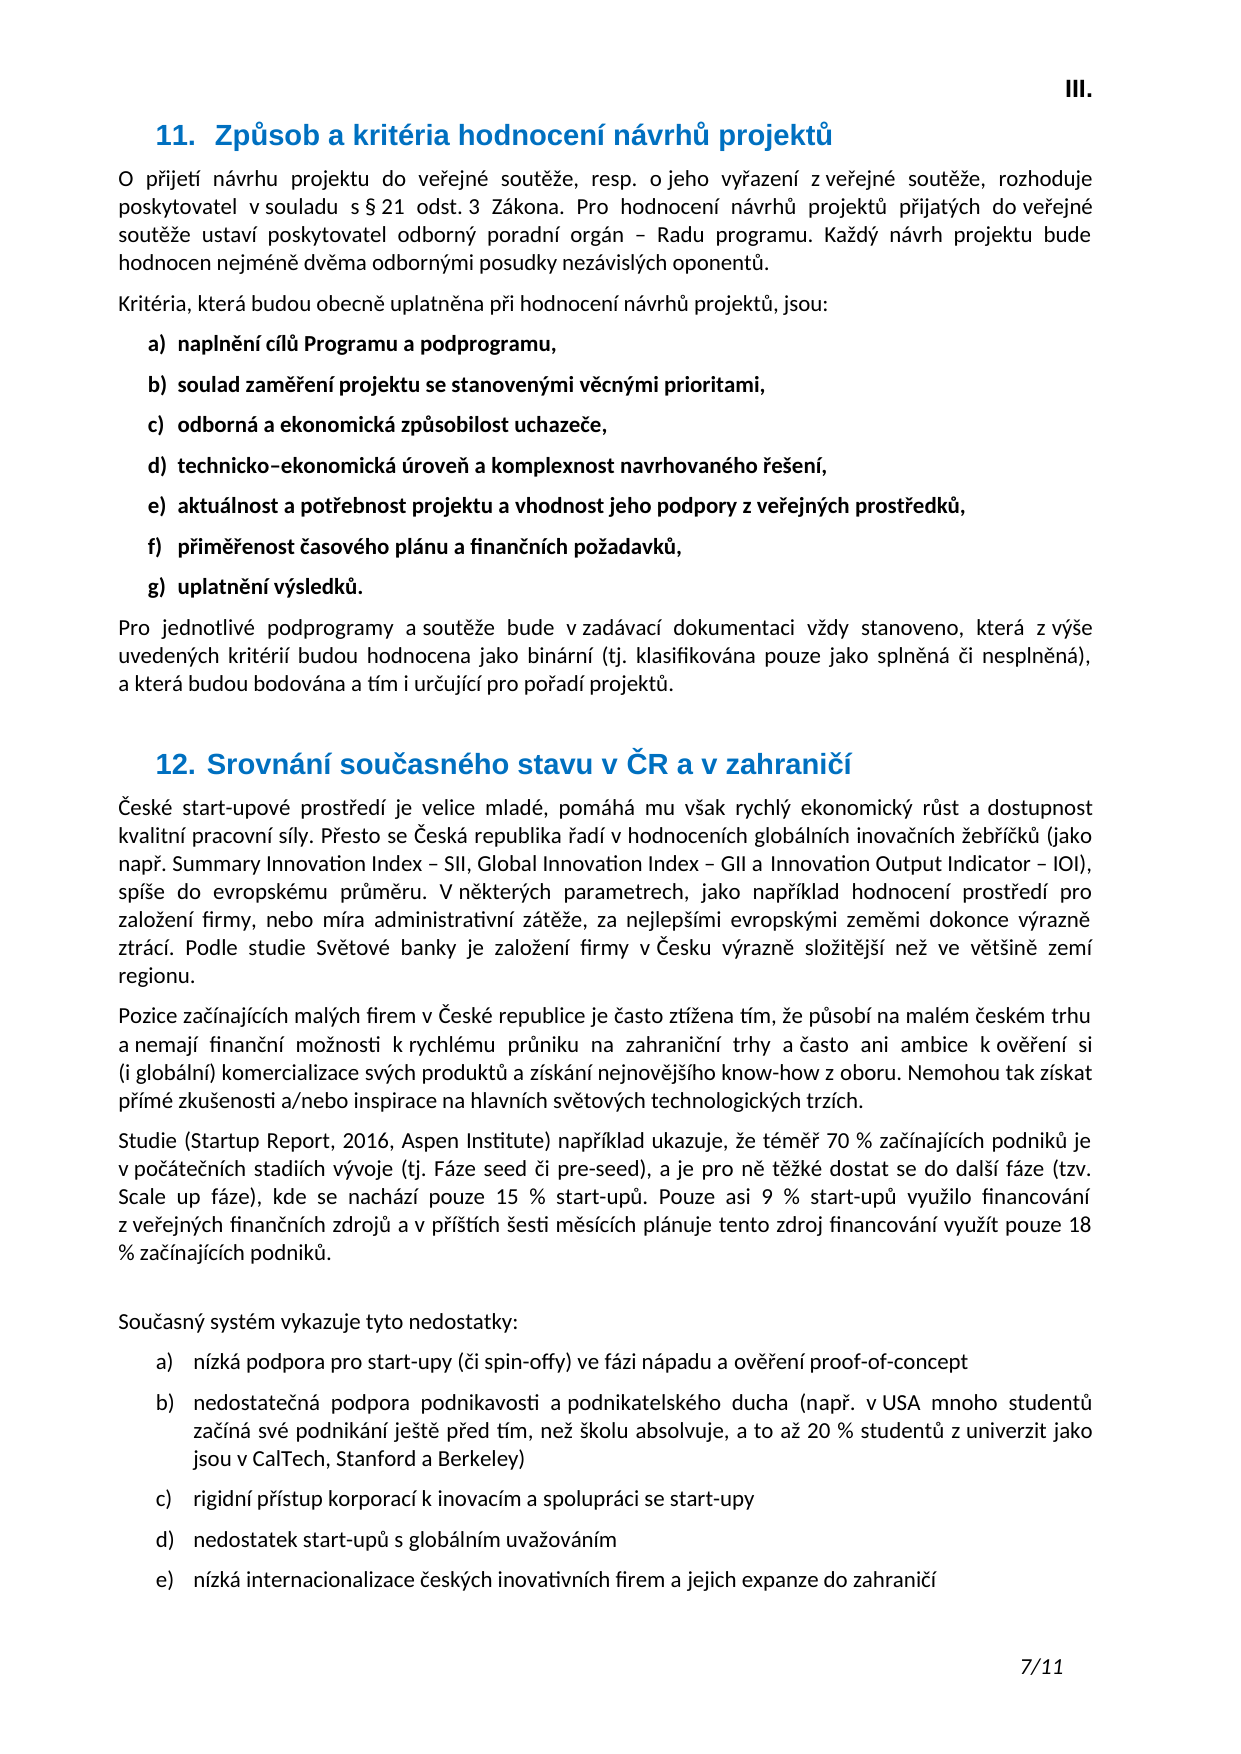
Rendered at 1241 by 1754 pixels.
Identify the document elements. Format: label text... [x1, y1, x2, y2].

text České start-upové prostředí je velice mladé, pomáhá mu však rychlý ekonomický růst a dostupnost kvalitní pracovní síly. Přesto se Česká republika řadí v hodnoceních globálních inovačních žebříčků (jako např. Summary Innovation Index – SII, Global Innovation Index – GII a Innovation Output Indicator – IOI), spíše do evropskému průměru. V některých parametrech, jako například hodnocení prostředí pro založení firmy, nebo míra administrativní zátěže, za nejlepšími evropskými zeměmi dokonce výrazně ztrácí. Podle studie Světové banky je založení firmy v Česku výrazně složitější než ve většině zemí regionu. [118, 793, 1093, 989]
text Pro jednotlivé podprogramy a soutěže bude v zadávací dokumentaci vždy stanoveno, která z výše uvedených kritérií budou hodnocena jako binární (tj. klasifikována pouze jako splněná či nesplněná), a která budou bodována a tím i určující pro pořadí projektů. [118, 613, 1093, 697]
subtitle Srovnání současného stavu v ČR a v zahraničí [155, 747, 1093, 781]
list nízká podpora pro start-upy (či spin-offy) ve fázi nápadu a ověření proof-of-concept [156, 1347, 1093, 1375]
list nedostatečná podpora podnikavosti a podnikatelského ducha (např. v USA mnoho studentů začíná své podnikání ještě před tím, než školu absolvuje, a to až 20 % studentů z univerzit jako jsou v CalTech, Stanford a Berkeley) [156, 1388, 1093, 1472]
text Pozice začínajících malých firem v České republice je často ztížena tím, že působí na malém českém trhu a nemají finanční možnosti k rychlému průniku na zahraniční trhy a často ani ambice k ověření si (i globální) komercializace svých produktů a získání nejnovějšího know-how z oboru. Nemohou tak získat přímé zkušenosti a/nebo inspirace na hlavních světových technologických trzích. [118, 1002, 1093, 1114]
list soulad zaměření projektu se stanovenými věcnými prioritami, [148, 370, 1093, 398]
list nedostatek start-upů s globálním uvažováním [156, 1525, 1093, 1553]
text Kritéria, která budou obecně uplatněna při hodnocení návrhů projektů, jsou: [118, 289, 1093, 317]
subtitle Způsob a kritéria hodnocení návrhů projektů [155, 118, 1093, 152]
list odborná a ekonomická způsobilost uchazeče, [148, 410, 1093, 438]
list uplatnění výsledků. [148, 572, 1093, 600]
list naplnění cílů Programu a podprogramu, [148, 329, 1093, 357]
text Současný systém vykazuje tyto nedostatky: [118, 1307, 1093, 1335]
list přiměřenost časového plánu a finančních požadavků, [148, 532, 1093, 560]
text Studie (Startup Report, 2016, Aspen Institute) například ukazuje, že téměř 70 % začínajících podniků je v počátečních stadiích vývoje (tj. Fáze seed či pre-seed), a je pro ně těžké dostat se do další fáze (tzv. Scale up fáze), kde se nachází pouze 15 % start-upů. Pouze asi 9 % start-upů využilo financování z veřejných finančních zdrojů a v příštích šesti měsících plánuje tento zdroj financování využít pouze 18 % začínajících podniků. [118, 1126, 1093, 1294]
list aktuálnost a potřebnost projektu a vhodnost jeho podpory z veřejných prostředků, [148, 491, 1093, 519]
list technicko–ekonomická úroveň a komplexnost navrhovaného řešení, [148, 451, 1093, 479]
text O přijetí návrhu projektu do veřejné soutěže, resp. o jeho vyřazení z veřejné soutěže, rozhoduje poskytovatel v souladu s § 21 odst. 3 Zákona. Pro hodnocení návrhů projektů přijatých do veřejné soutěže ustaví poskytovatel odborný poradní orgán – Radu programu. Každý návrh projektu bude hodnocen nejméně dvěma odbornými posudky nezávislých oponentů. [118, 164, 1093, 276]
list rigidní přístup korporací k inovacím a spolupráci se start-upy [156, 1484, 1093, 1512]
list nízká internacionalizace českých inovativních firem a jejich expanze do zahraničí [156, 1566, 1093, 1593]
